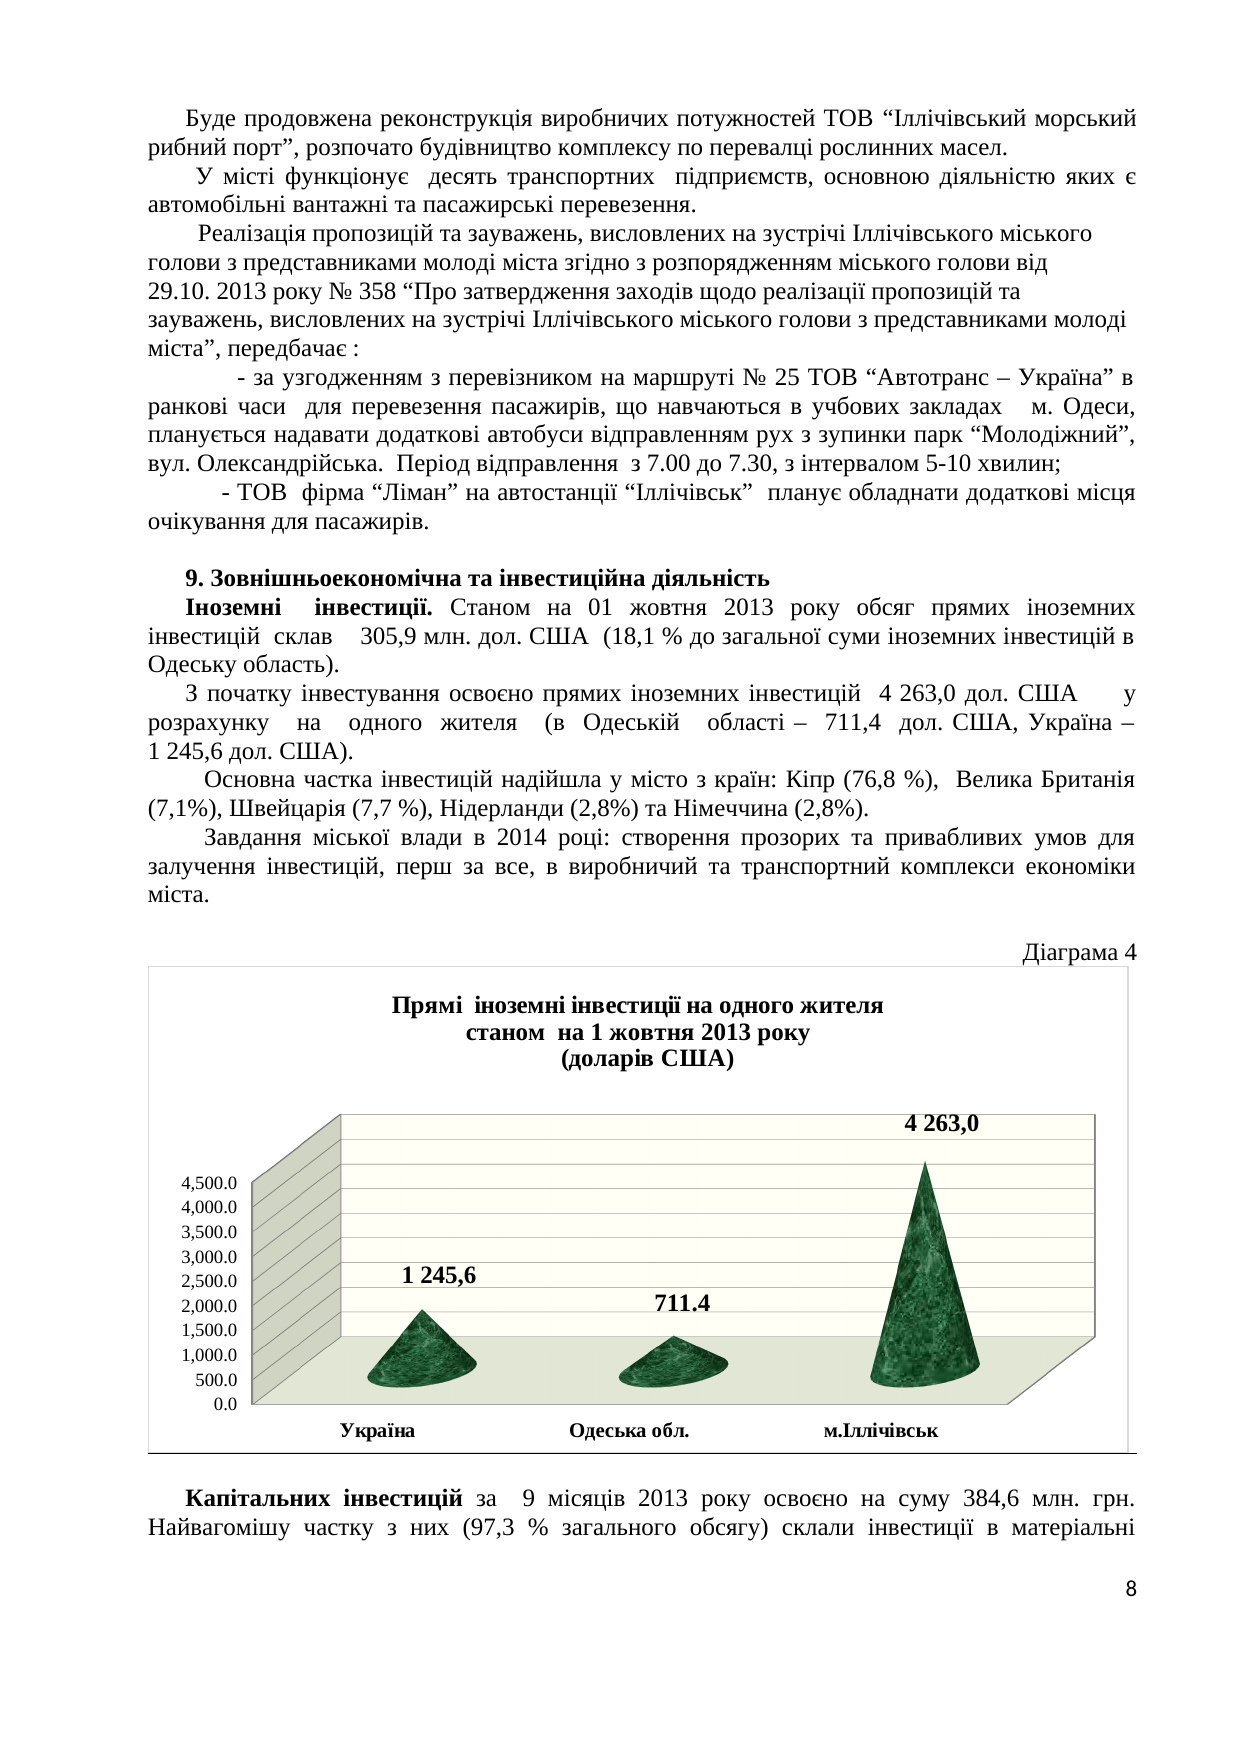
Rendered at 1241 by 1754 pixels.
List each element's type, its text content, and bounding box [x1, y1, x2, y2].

picture [871, 1164, 979, 1387]
picture [368, 1310, 476, 1387]
text Основна частка інвестицій надійшла у місто з країн: Кіпр (76,8 %), Велика Британія (7,1%), Швейцарія (7,7 %), Нідерланди (2,8%) та Німеччина (2,8%). [148, 764, 1137, 822]
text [148, 1483, 1137, 1541]
text Діаграма 4 [148, 937, 1137, 966]
text Буде продовжена реконструкція виробничих потужностей ТОВ “Іллічівський морський рибний порт”, розпочато будівництво комплексу по перевалці рослинних масел. [148, 103, 1137, 161]
text Іноземні інвестиції. Станом на 01 жовтня 2013 року обсяг прямих іноземних інвестицій склав 305,9 млн. дол. США (18,1 % до загальної суми іноземних інвестицій в Одеську область). [148, 592, 1137, 678]
picture [619, 1336, 728, 1387]
text З початку інвестування освоєно прямих іноземних інвестицій 4 263,0 дол. США у розрахунку на одного жителя (в Одеській області – 711,4 дол. США, Україна – 1 245,6 дол. США). [148, 678, 1137, 764]
text Реалізація пропозицій та зауважень, висловлених на зустрічі Іллічівського міського голови з представниками молоді міста згідно з розпорядженням міського голови від 29.10. 2013 року № 358 “Про затвердження заходів щодо реалізації пропозицій та зауважень, висловлених на зустрічі Іллічівського міського голови з представниками молоді міста”, передбачає : [148, 218, 1137, 362]
text - за узгодженням з перевізником на маршруті № 25 ТОВ “Автотранс – Україна” в ранкові часи для перевезення пасажирів, що навчаються в учбових закладах м. Одеси, планується надавати додаткові автобуси відправленням рух з зупинки парк “Молодіжний”, вул. Олександрійська. Період відправлення з 7.00 до 7.30, з інтервалом 5-10 хвилин; [148, 362, 1137, 477]
text - ТОВ фірма “Ліман” на автостанції “Іллічівськ” планує обладнати додаткові місця очікування для пасажирів. [148, 477, 1137, 534]
text 9. Зовнішньоекономічна та інвестиційна діяльність [148, 563, 1137, 592]
text Завдання міської влади в 2014 році: створення прозорих та привабливих умов для залучення інвестицій, перш за все, в виробничий та транспортний комплекси економіки міста. [148, 822, 1137, 908]
text У місті функціонує десять транспортних підприємств, основною діяльністю яких є автомобільні вантажні та пасажирські перевезення. [148, 161, 1137, 218]
